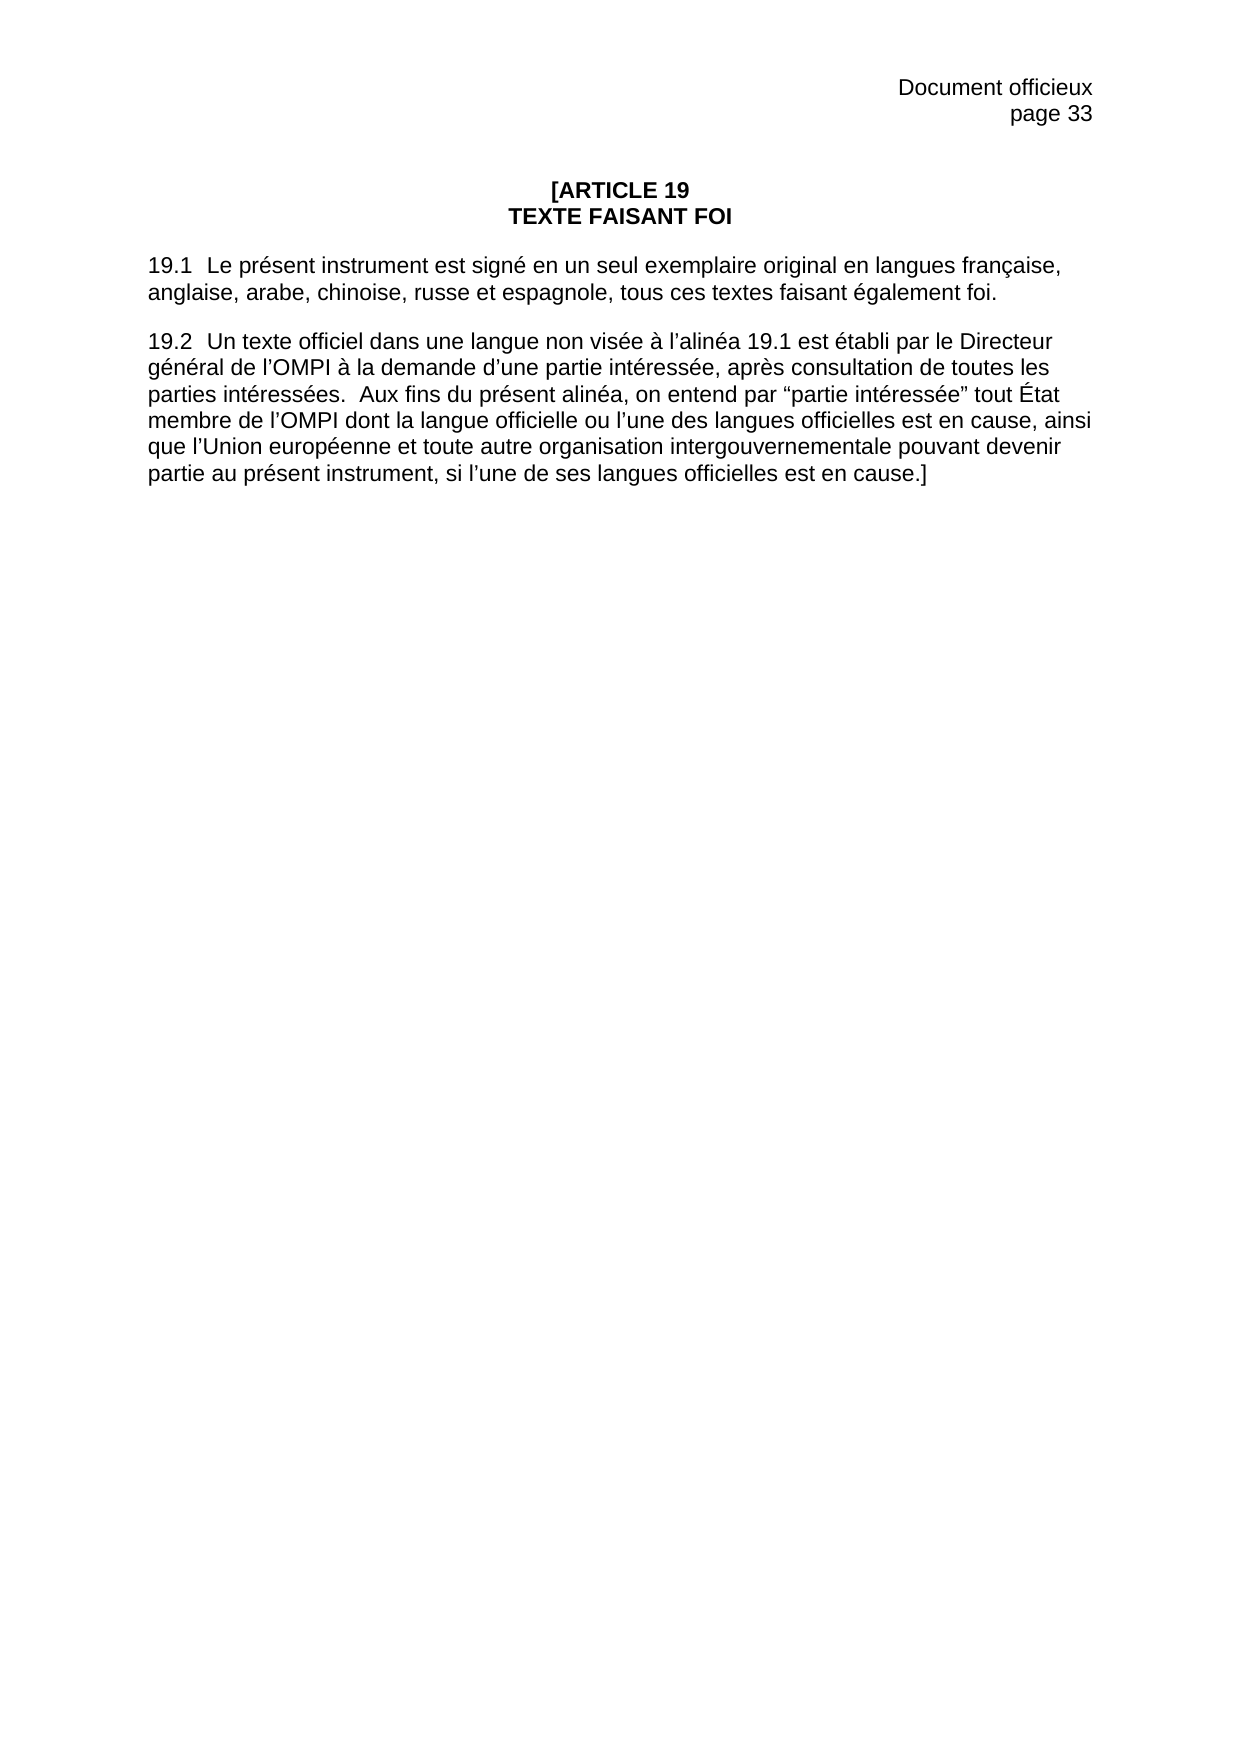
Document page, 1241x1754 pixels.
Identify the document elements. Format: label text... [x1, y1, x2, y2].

text [ARTICLE 19 [148, 177, 1093, 203]
text 19.2 Un texte officiel dans une langue non visée à l’alinéa 19.1 est établi par le Directeur général de l’OMPI à la demande d’une partie intéressée, après consultation de toutes les parties intéressées. Aux fins du présent alinéa, on entend par “partie intéressée” tout État membre de l’OMPI dont la langue officielle ou l’une des langues officielles est en cause, ainsi que l’Union européenne et toute autre organisation intergouvernementale pouvant devenir partie au présent instrument, si l’une de ses langues officielles est en cause.] [148, 328, 1093, 486]
text 19.1 Le présent instrument est signé en un seul exemplaire original en langues française, anglaise, arabe, chinoise, russe et espagnole, tous ces textes faisant également foi. [148, 252, 1093, 305]
text TEXTE FAISANT FOI [148, 203, 1093, 229]
